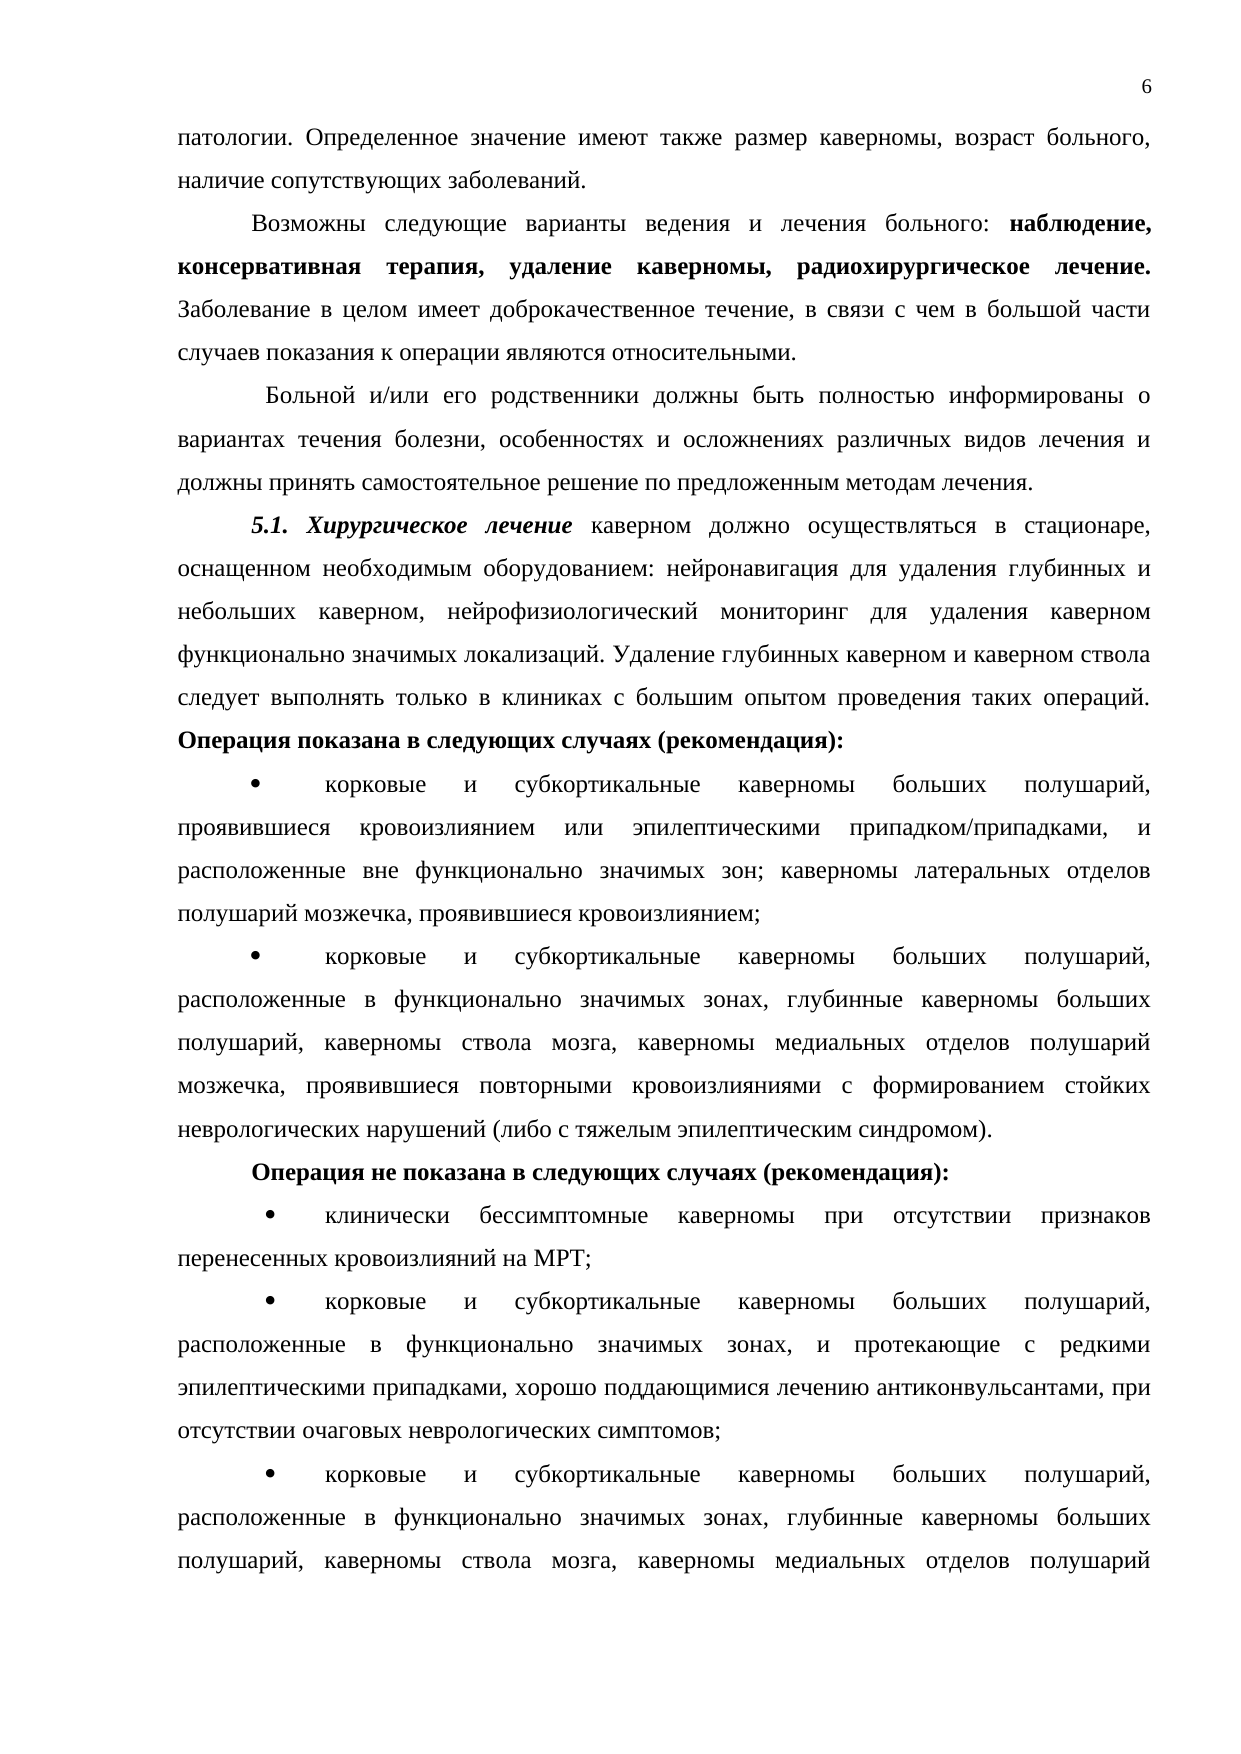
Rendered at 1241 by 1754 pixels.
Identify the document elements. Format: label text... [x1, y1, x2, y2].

text Больной и/или его родственники должны быть полностью информированы о вариантах течения болезни, особенностях и осложнениях различных видов лечения и должны принять самостоятельное решение по предложенным методам лечения. [177, 381, 1152, 496]
text Операция не показана в следующих случаях (рекомендация): [177, 1157, 1152, 1186]
list клинически бессимптомные каверномы при отсутствии признаков перенесенных кровоизлияний на МРТ; [177, 1200, 1152, 1272]
text 5.1. Хирургическое лечение каверном должно осуществляться в стационаре, оснащенном необходимым оборудованием: нейронавигация для удаления глубинных и небольших каверном, нейрофизиологический мониторинг для удаления каверном функционально значимых локализаций. Удаление глубинных каверном и каверном ствола следует выполнять только в клиниках с большим опытом проведения таких операций. Операция показана в следующих случаях (рекомендация): [177, 510, 1152, 754]
list корковые и субкортикальные каверномы больших полушарий, проявившиеся кровоизлиянием или эпилептическими припадком/припадками, и расположенные вне функционально значимых зон; каверномы латеральных отделов полушарий мозжечка, проявившиеся кровоизлиянием; [177, 769, 1152, 927]
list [177, 1459, 1152, 1574]
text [177, 122, 1152, 194]
list корковые и субкортикальные каверномы больших полушарий, расположенные в функционально значимых зонах, и протекающие с редкими эпилептическими припадками, хорошо поддающимися лечению антиконвульсантами, при отсутствии очаговых неврологических симптомов; [177, 1286, 1152, 1444]
text Возможны следующие варианты ведения и лечения больного: наблюдение, консервативная терапия, удаление каверномы, радиохирургическое лечение. Заболевание в целом имеет доброкачественное течение, в связи с чем в большой части случаев показания к операции являются относительными. [177, 208, 1152, 366]
list корковые и субкортикальные каверномы больших полушарий, расположенные в функционально значимых зонах, глубинные каверномы больших полушарий, каверномы ствола мозга, каверномы медиальных отделов полушарий мозжечка, проявившиеся повторными кровоизлияниями с формированием стойких неврологических нарушений (либо с тяжелым эпилептическим синдромом). [177, 941, 1152, 1142]
